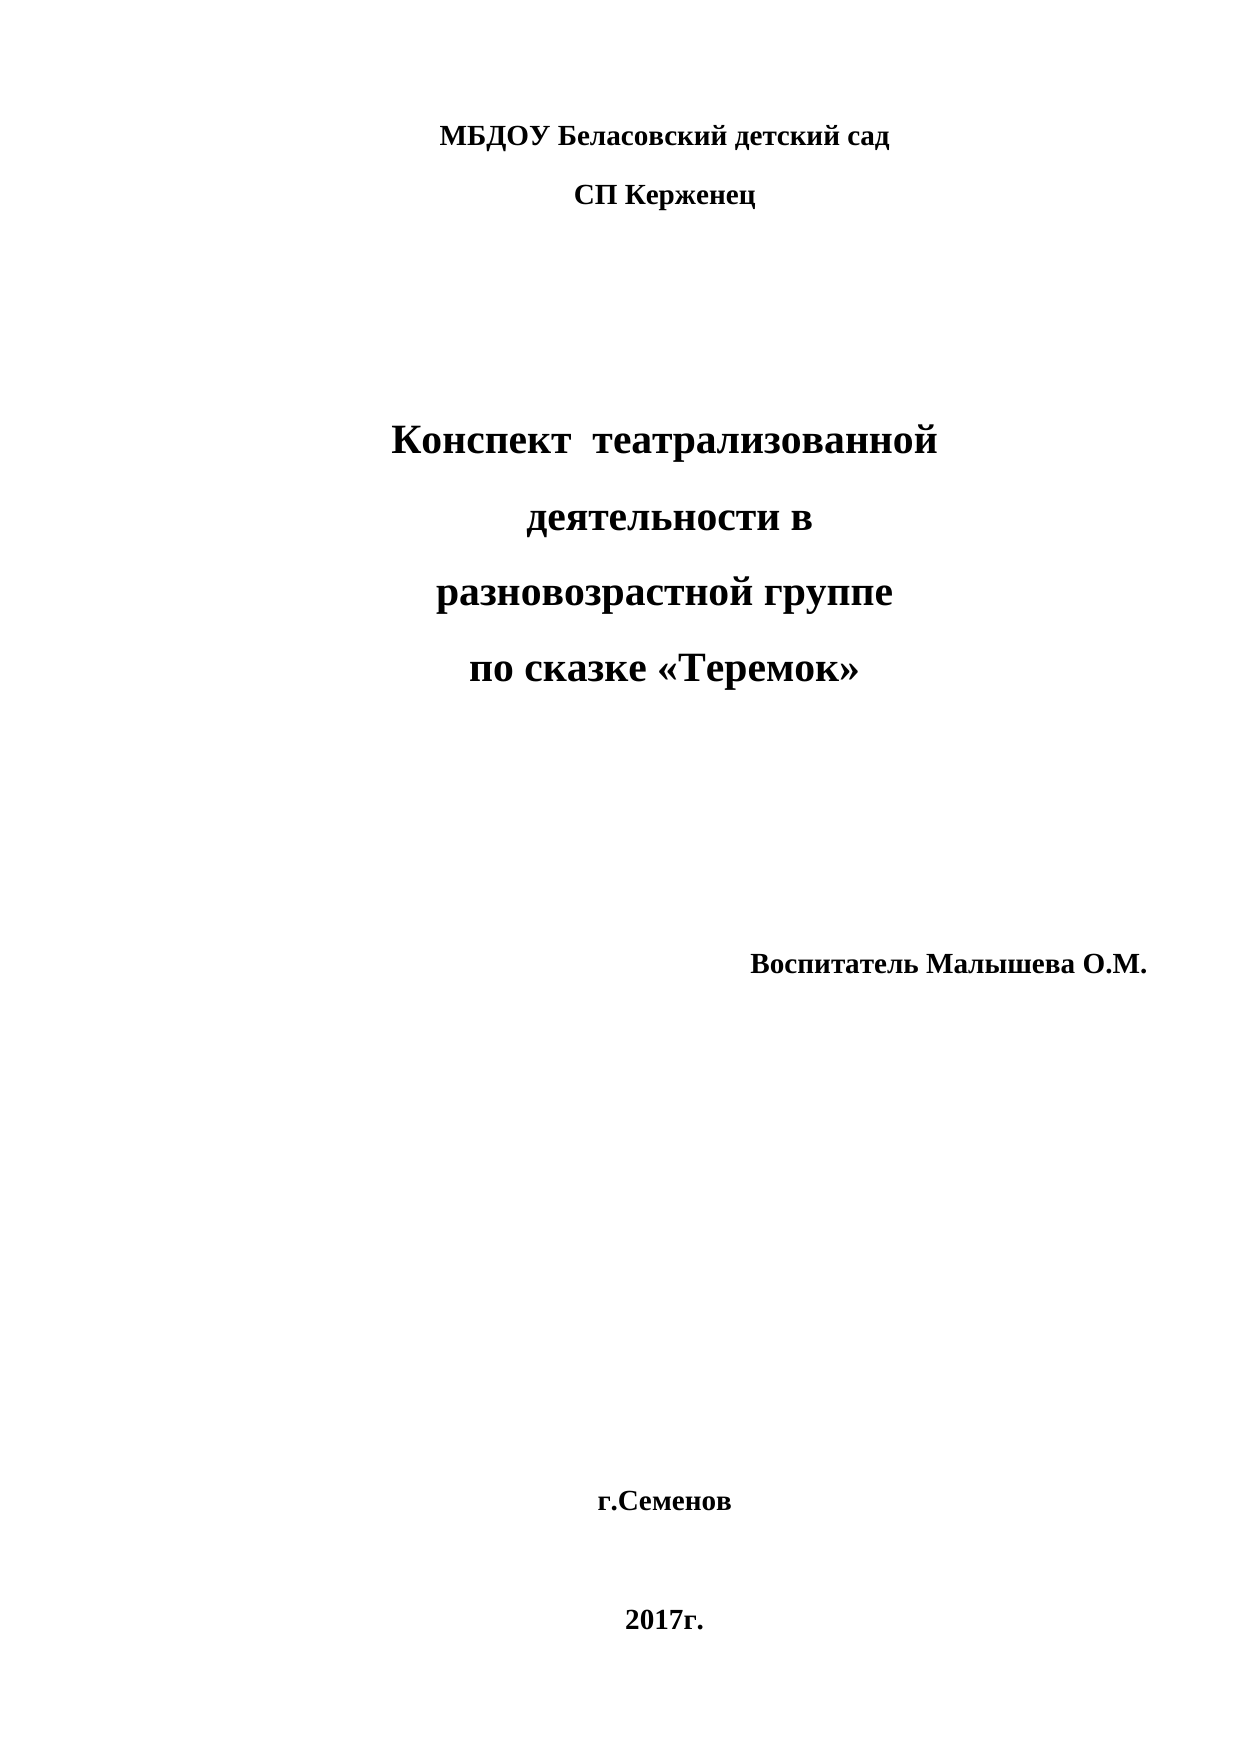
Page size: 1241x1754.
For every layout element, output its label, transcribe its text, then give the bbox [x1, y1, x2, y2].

text МБДОУ Беласовский детский сад [177, 118, 1152, 152]
text г.Семенов [177, 1483, 1152, 1517]
text СП Керженец [177, 177, 1152, 211]
text по сказке «Теремок» [177, 643, 1152, 691]
text Конспект театрализованной [177, 415, 1152, 463]
text деятельности в [177, 491, 1152, 539]
text разновозрастной группе [177, 567, 1152, 615]
text 2017г. [177, 1602, 1152, 1635]
text Воспитатель Малышева О.М. [177, 947, 1152, 980]
